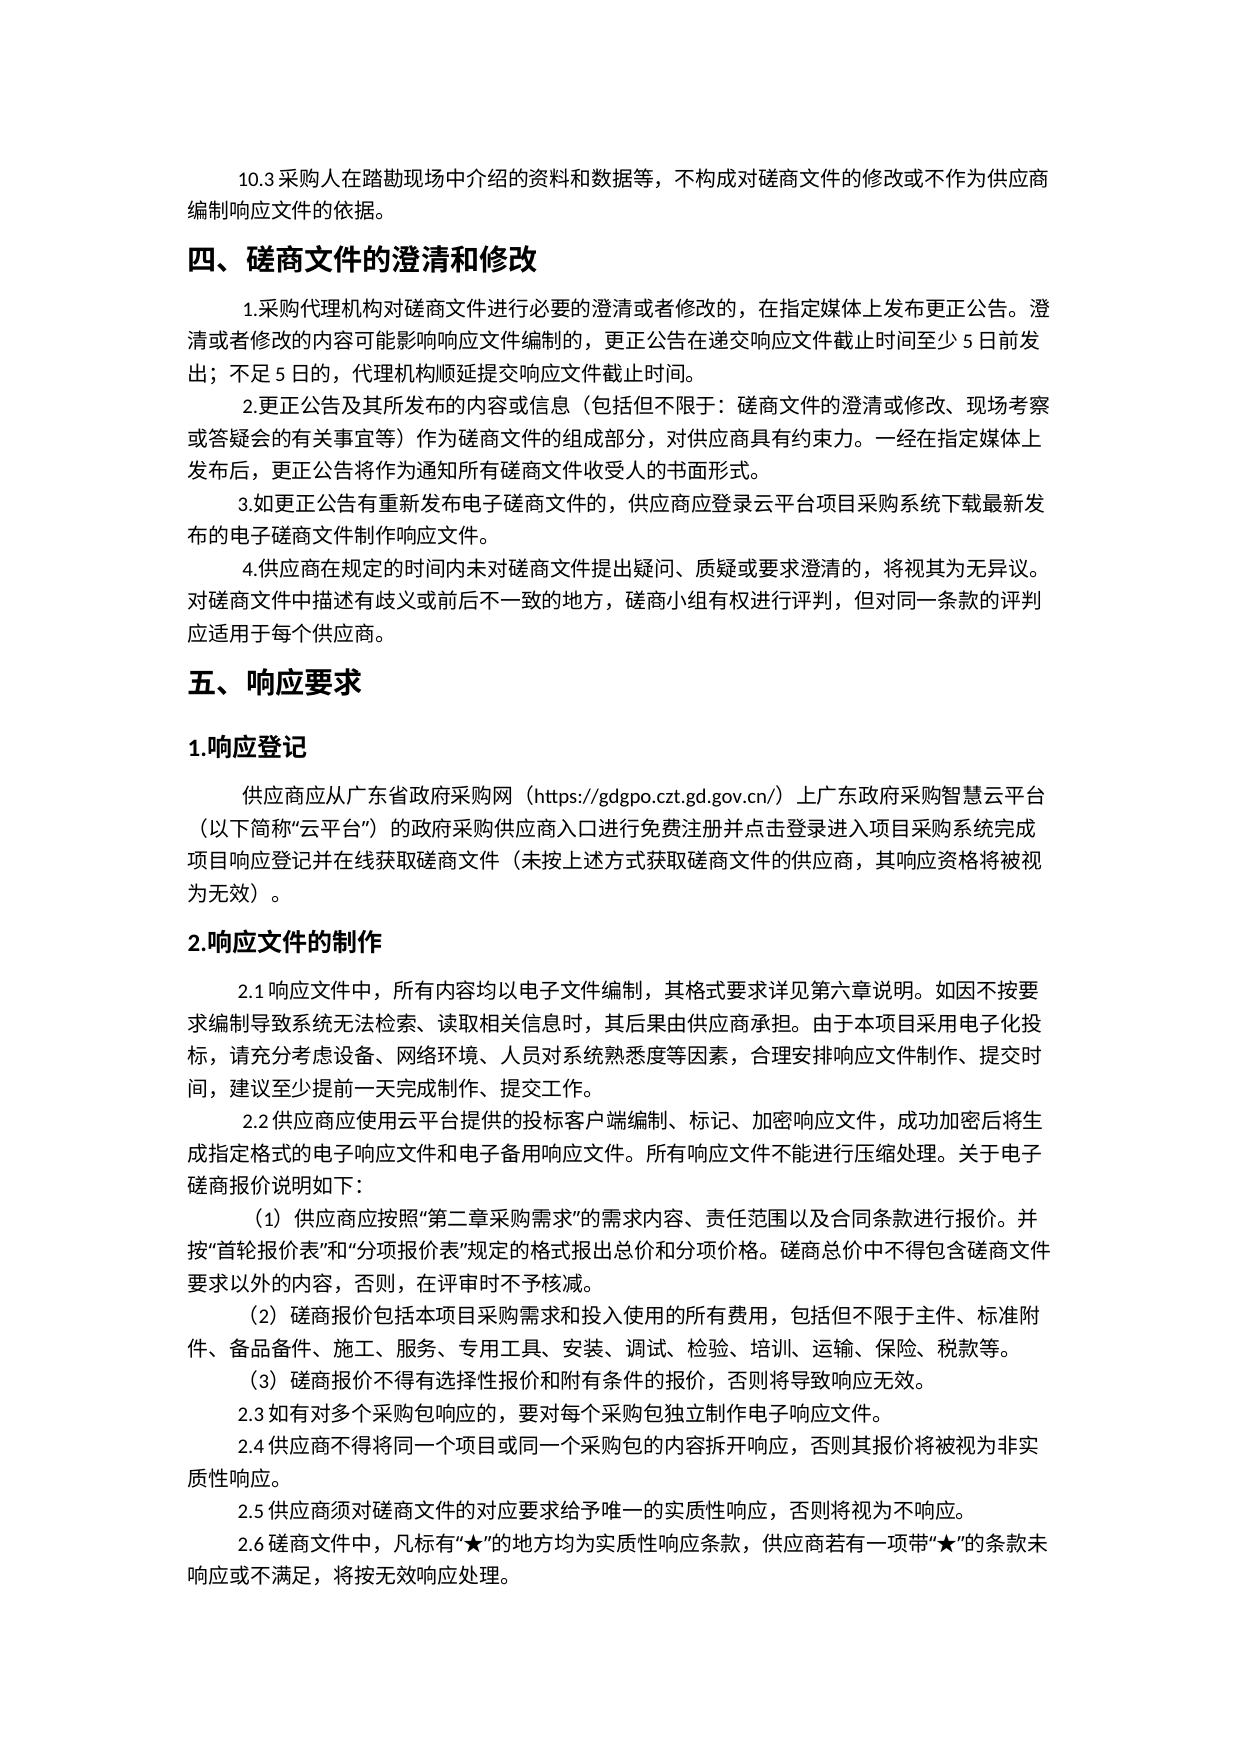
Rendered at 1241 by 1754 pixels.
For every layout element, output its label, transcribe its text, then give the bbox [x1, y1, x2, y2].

text 四、磋商文件的澄清和修改 [187, 227, 1053, 292]
text 2.3如有对多个采购包响应的，要对每个采购包独立制作电子响应文件。 [187, 1397, 1053, 1429]
text 1.采购代理机构对磋商文件进行必要的澄清或者修改的，在指定媒体上发布更正公告。澄清或者修改的内容可能影响响应文件编制的，更正公告在递交响应文件截止时间至少5日前发出；不足5日的，代理机构顺延提交响应文件截止时间。 [187, 292, 1053, 389]
text 2.响应文件的制作 [187, 909, 1053, 974]
text （3）磋商报价不得有选择性报价和附有条件的报价，否则将导致响应无效。 [187, 1364, 1053, 1397]
text 1.响应登记 [187, 714, 1053, 779]
text 2.6磋商文件中，凡标有“★”的地方均为实质性响应条款，供应商若有一项带“★”的条款未响应或不满足，将按无效响应处理。 [187, 1527, 1053, 1592]
text 2.4供应商不得将同一个项目或同一个采购包的内容拆开响应，否则其报价将被视为非实质性响应。 [187, 1429, 1053, 1494]
text 4.供应商在规定的时间内未对磋商文件提出疑问、质疑或要求澄清的，将视其为无异议。对磋商文件中描述有歧义或前后不一致的地方，磋商小组有权进行评判，但对同一条款的评判应适用于每个供应商。 [187, 552, 1053, 649]
text 2.更正公告及其所发布的内容或信息（包括但不限于：磋商文件的澄清或修改、现场考察或答疑会的有关事宜等）作为磋商文件的组成部分，对供应商具有约束力。一经在指定媒体上发布后，更正公告将作为通知所有磋商文件收受人的书面形式。 [187, 389, 1053, 487]
text 2.1响应文件中，所有内容均以电子文件编制，其格式要求详见第六章说明。如因不按要求编制导致系统无法检索、读取相关信息时，其后果由供应商承担。由于本项目采用电子化投标，请充分考虑设备、网络环境、人员对系统熟悉度等因素，合理安排响应文件制作、提交时间，建议至少提前一天完成制作、提交工作。 [187, 974, 1053, 1104]
text 10.3采购人在踏勘现场中介绍的资料和数据等，不构成对磋商文件的修改或不作为供应商编制响应文件的依据。 [187, 162, 1053, 227]
text 五、响应要求 [187, 649, 1053, 714]
text 供应商应从广东省政府采购网（https://gdgpo.czt.gd.gov.cn/）上广东政府采购智慧云平台（以下简称“云平台”）的政府采购供应商入口进行免费注册并点击登录进入项目采购系统完成项目响应登记并在线获取磋商文件（未按上述方式获取磋商文件的供应商，其响应资格将被视为无效）。 [187, 779, 1053, 909]
text 2.2供应商应使用云平台提供的投标客户端编制、标记、加密响应文件，成功加密后将生成指定格式的电子响应文件和电子备用响应文件。所有响应文件不能进行压缩处理。关于电子磋商报价说明如下： [187, 1104, 1053, 1202]
text 3.如更正公告有重新发布电子磋商文件的，供应商应登录云平台项目采购系统下载最新发布的电子磋商文件制作响应文件。 [187, 487, 1053, 552]
text （2）磋商报价包括本项目采购需求和投入使用的所有费用，包括但不限于主件、标准附件、备品备件、施工、服务、专用工具、安装、调试、检验、培训、运输、保险、税款等。 [187, 1299, 1053, 1364]
text （1）供应商应按照“第二章采购需求”的需求内容、责任范围以及合同条款进行报价。并按“首轮报价表”和“分项报价表”规定的格式报出总价和分项价格。磋商总价中不得包含磋商文件要求以外的内容，否则，在评审时不予核减。 [187, 1202, 1053, 1299]
text 2.5供应商须对磋商文件的对应要求给予唯一的实质性响应，否则将视为不响应。 [187, 1494, 1053, 1527]
